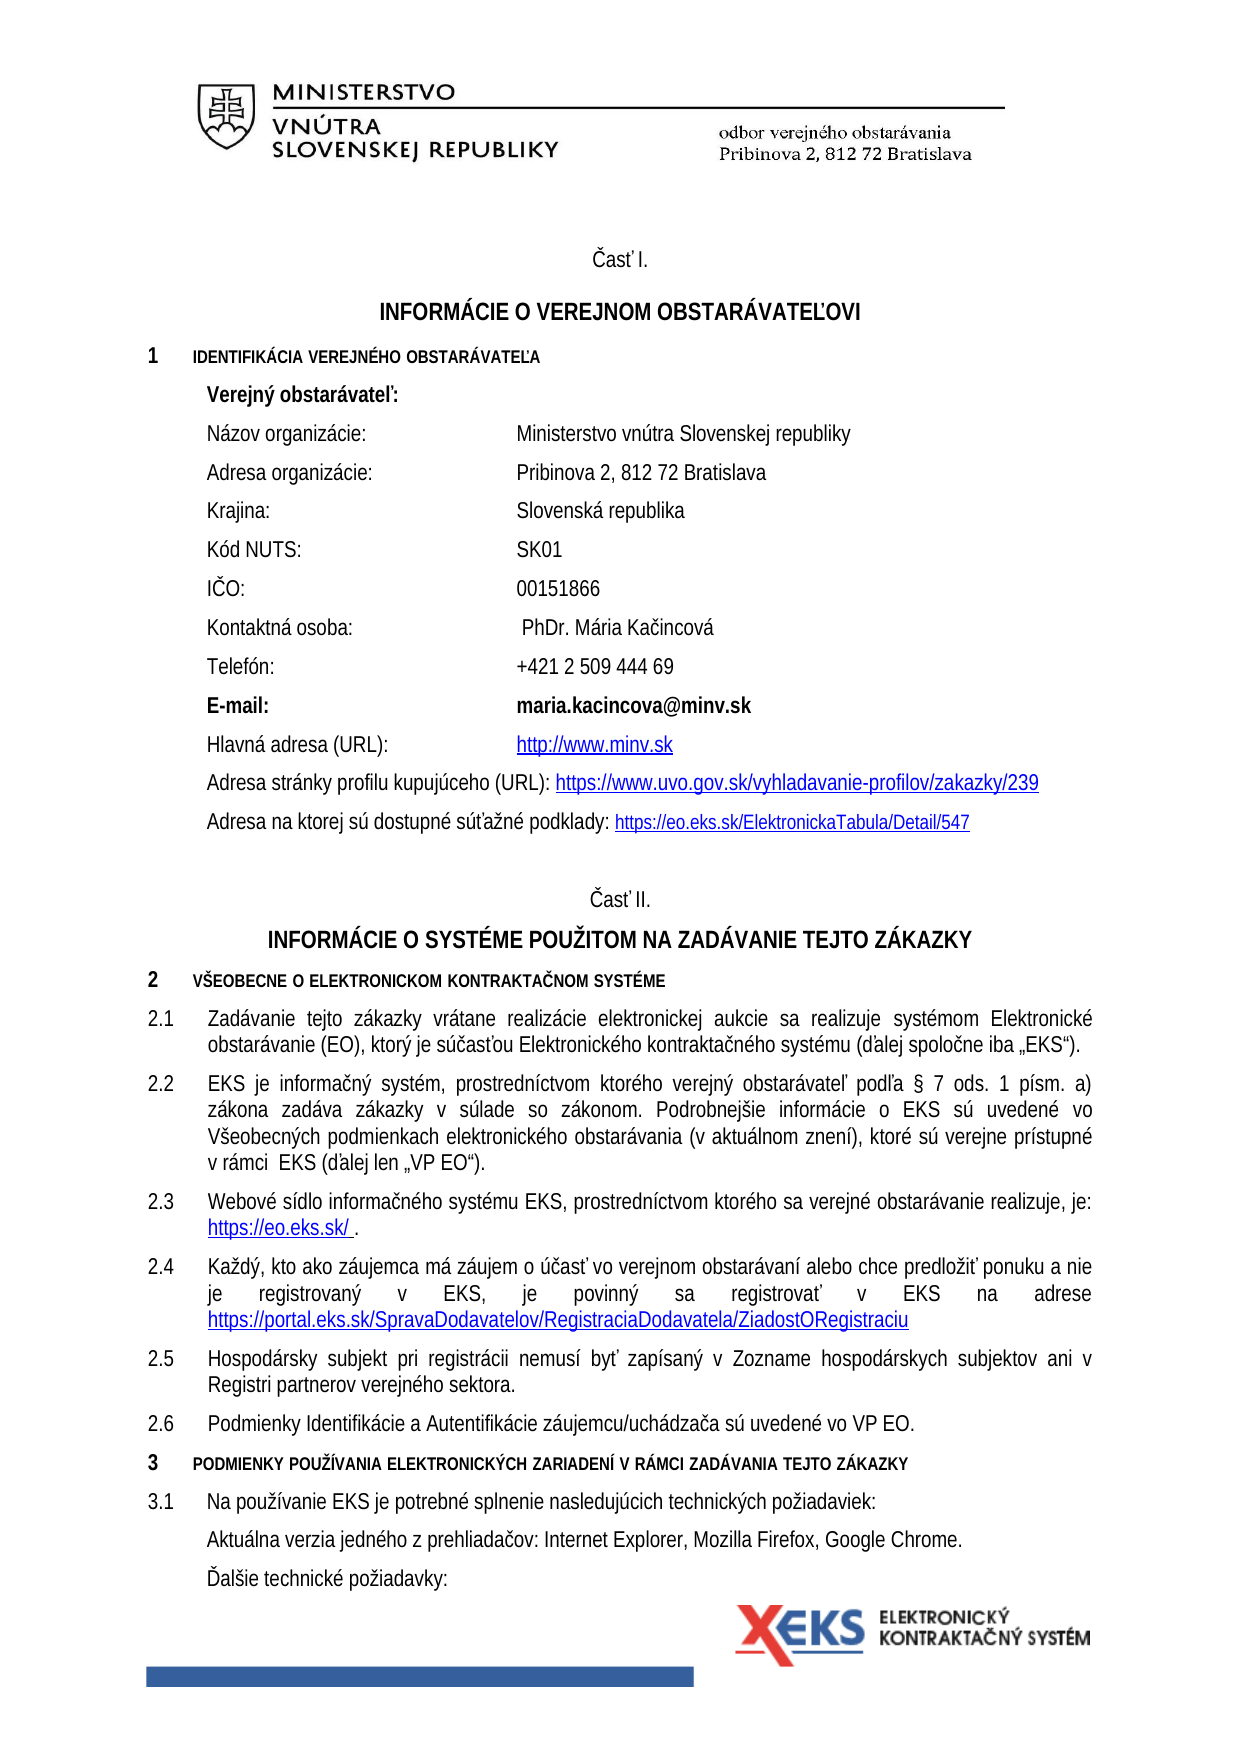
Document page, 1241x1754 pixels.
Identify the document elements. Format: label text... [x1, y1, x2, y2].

text Adresa na ktorej sú dostupné súťažné podklady: https://eo.eks.sk/ElektronickaTabula/Detail/547 [129, 808, 1093, 834]
text Kontaktná osoba: PhDr. Mária Kačincová [207, 614, 1093, 640]
text IČO: 00151866 [207, 575, 1093, 601]
list všeobecne o elektronickom kontraktačnom systéme [148, 966, 1093, 992]
text Hlavná adresa (URL): http://www.minv.sk [129, 731, 1093, 757]
text Verejný obstarávateľ: [207, 381, 1093, 407]
text Názov organizácie: Ministerstvo vnútra Slovenskej republiky [207, 420, 1093, 446]
text Kód NUTS: SK01 [207, 536, 1093, 563]
text Adresa organizácie: Pribinova 2, 812 72 Bratislava [207, 458, 1093, 485]
list Zadávanie tejto zákazky vrátane realizácie elektronickej aukcie sa realizuje systémom Elektronické obstarávanie (EO), ktorý je súčasťou Elektronického kontraktačného systému (ďalej spoločne iba „EKS“). [148, 1005, 1093, 1057]
text Aktuálna verzia jedného z prehliadačov: Internet Explorer, Mozilla Firefox, Google Chrome. [207, 1526, 1093, 1553]
list podmienky používania elektronických zariadení v rámci zadávania tejto zákazky [148, 1449, 1093, 1475]
text Časť I. [148, 246, 1093, 272]
list Podmienky Identifikácie a Autentifikácie záujemcu/uchádzača sú uvedené vo VP EO. [148, 1410, 1093, 1436]
text E-mail: maria.kacincova@minv.sk [207, 692, 1093, 718]
text 3.1 Na používanie EKS je potrebné splnenie nasledujúcich technických požiadaviek: [148, 1488, 1093, 1514]
text Časť II. [148, 886, 1093, 912]
text Ďalšie technické požiadavky: [207, 1565, 1093, 1592]
list Každý, kto ako záujemca má záujem o účasť vo verejnom obstarávaní alebo chce predložiť ponuku a nie je registrovaný v EKS, je povinný sa registrovať v EKS na adrese https://portal.eks.sk/SpravaDodavatelov/RegistraciaDodavatela/ZiadostORegistraciu [148, 1253, 1093, 1332]
picture [146, 1605, 1090, 1687]
text Krajina: Slovenská republika [207, 497, 1093, 524]
list identifikácia verejného obstarávateľa [148, 342, 1093, 368]
text Telefón: +421 2 509 444 69 [207, 653, 1093, 679]
picture [147, 73, 1093, 170]
text INFORMÁCIE O SYSTÉME POUŽITOM NA ZADÁVANIE TEJTO ZÁKAZKY [148, 925, 1093, 953]
text Adresa stránky profilu kupujúceho (URL): https://www.uvo.gov.sk/vyhladavanie-profilov/zakazky/239 [129, 769, 1093, 796]
text INFORMÁCIE O VEREJNOM OBSTARÁVATEĽOVI [148, 297, 1093, 325]
list EKS je informačný systém, prostredníctvom ktorého verejný obstarávateľ podľa § 7 ods. 1 písm. a) zákona zadáva zákazky v súlade so zákonom. Podrobnejšie informácie o EKS sú uvedené vo Všeobecných podmienkach elektronického obstarávania (v aktuálnom znení), ktoré sú verejne prístupné v rámci EKS (ďalej len „VP EO“). [148, 1070, 1093, 1175]
list Hospodársky subjekt pri registrácii nemusí byť zapísaný v Zozname hospodárskych subjektov ani v Registri partnerov verejného sektora. [148, 1345, 1093, 1397]
list Webové sídlo informačného systému EKS, prostredníctvom ktorého sa verejné obstarávanie realizuje, je: https://eo.eks.sk/ . [148, 1188, 1093, 1241]
